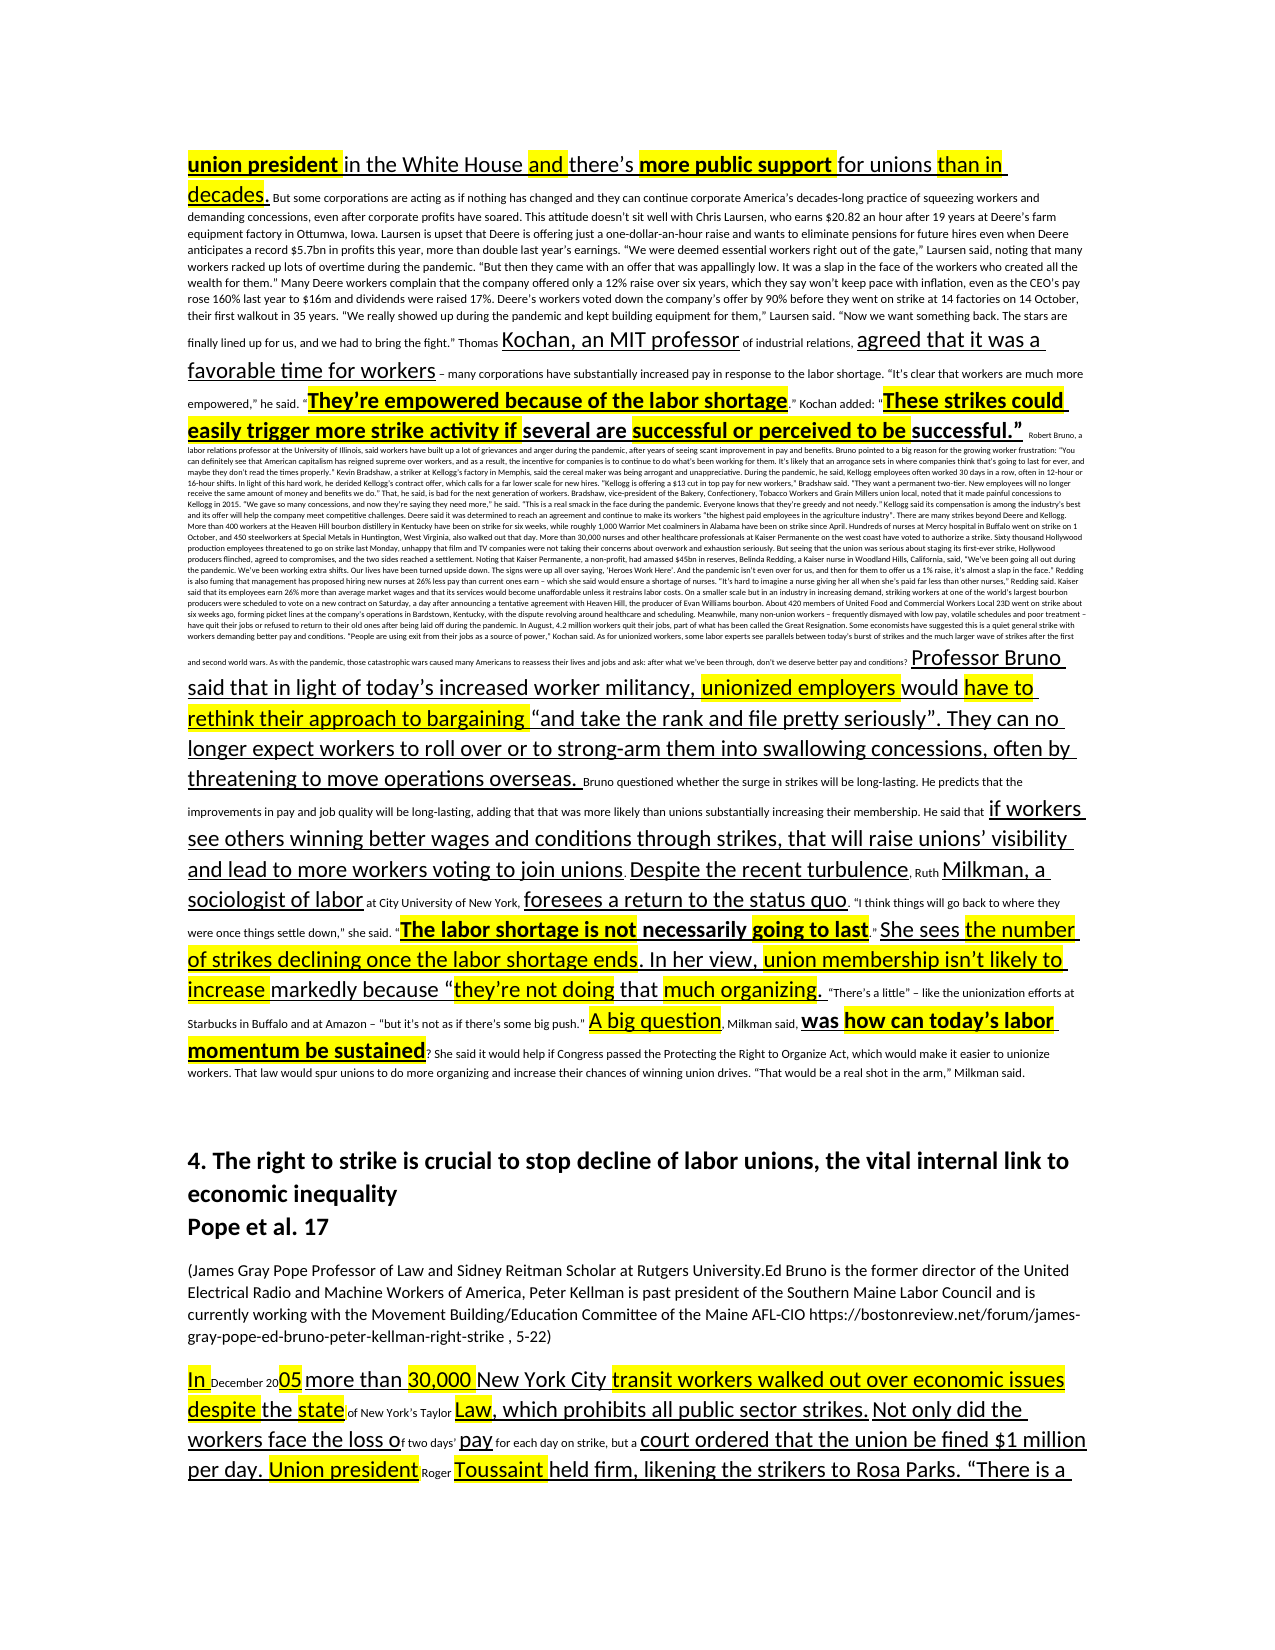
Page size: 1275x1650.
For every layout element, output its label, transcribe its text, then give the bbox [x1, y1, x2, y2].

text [187, 150, 1087, 1081]
text (James Gray Pope Professor of Law and Sidney Reitman Scholar at Rutgers University.Ed Bruno is the former director of the United Electrical Radio and Machine Workers of America, Peter Kellman is past president of the Southern Maine Labor Council and is currently working with the Movement Building/Education Committee of the Maine AFL-CIO https://bostonreview.net/forum/james-gray-pope-ed-bruno-peter-kellman-right-strike , 5-22) [187, 1261, 1087, 1347]
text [187, 1365, 1087, 1483]
text Pope et al. 17 [187, 1211, 1087, 1242]
subtitle 4. The right to strike is crucial to stop decline of labor unions, the vital internal link to economic inequality [187, 1145, 1087, 1209]
